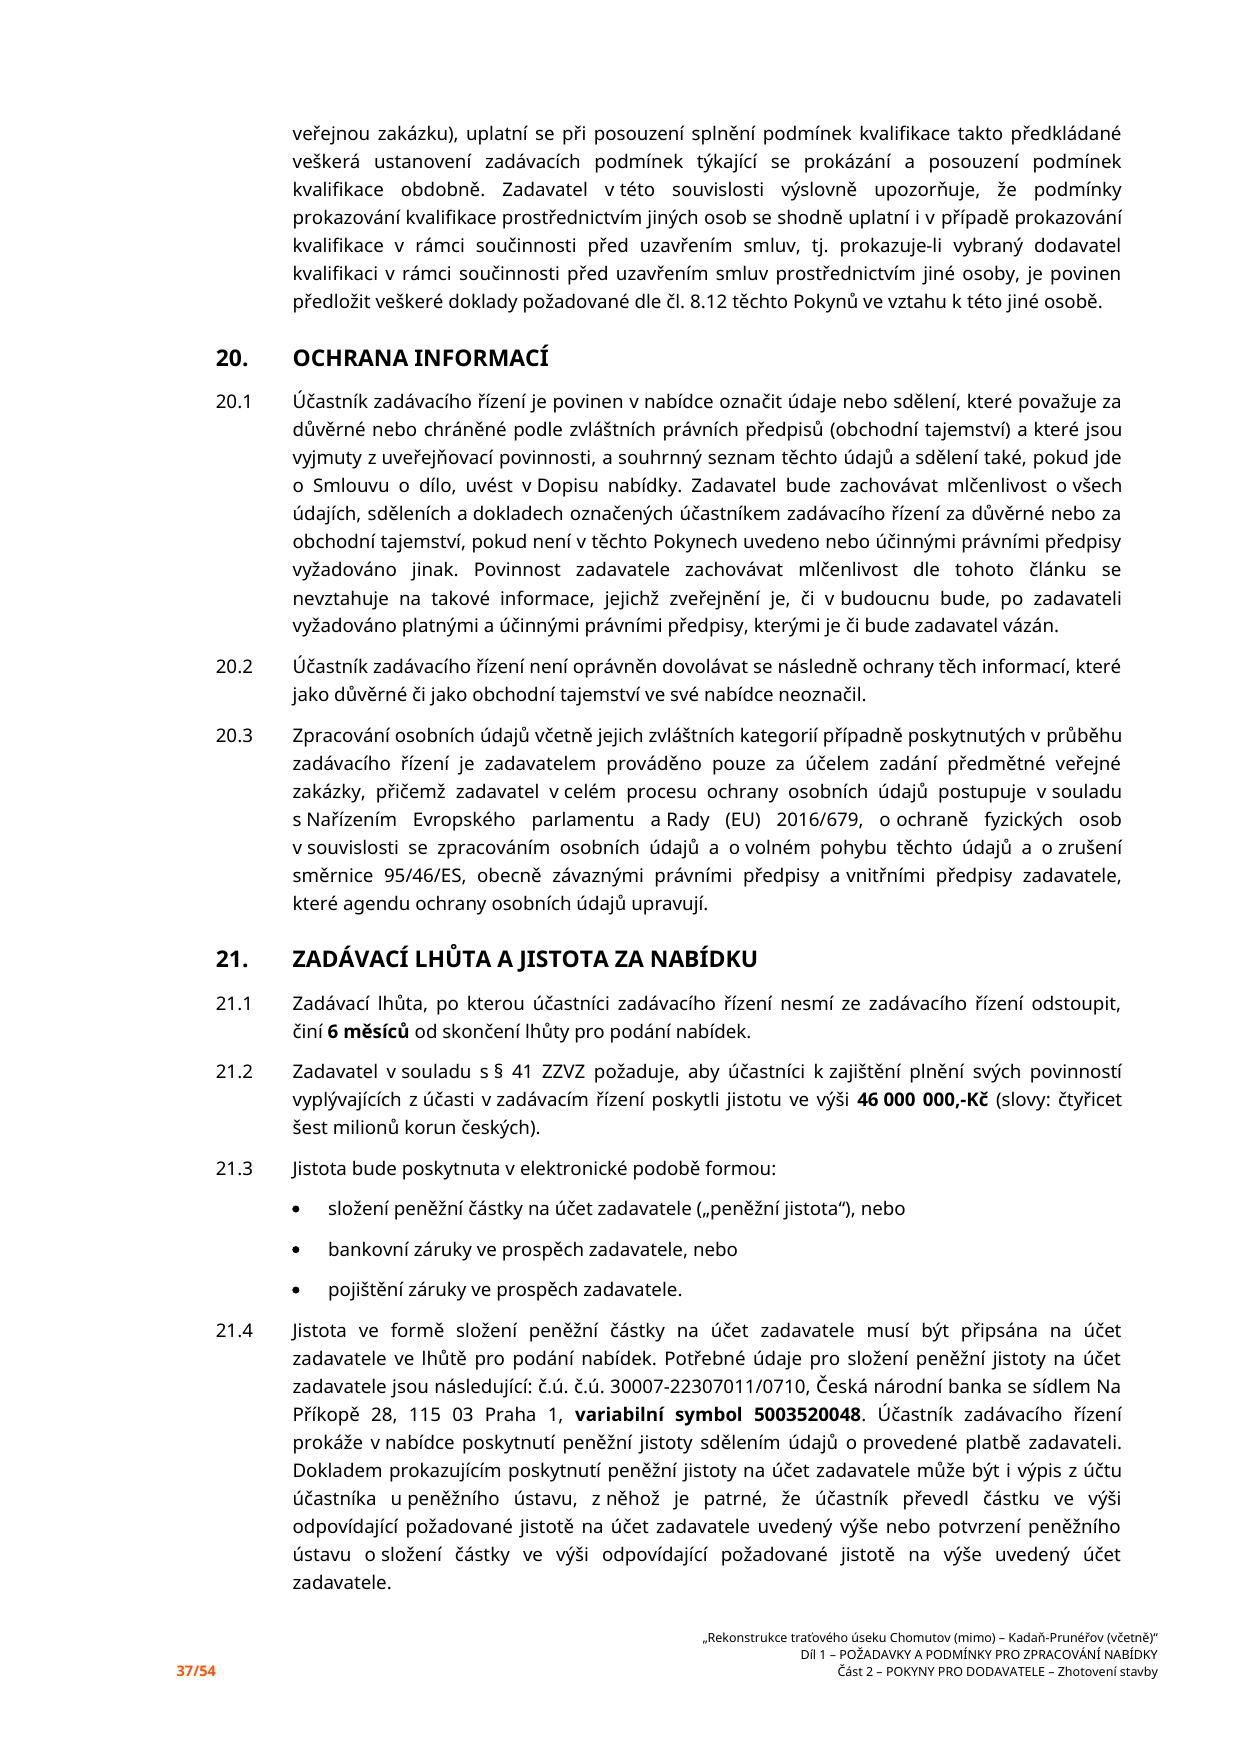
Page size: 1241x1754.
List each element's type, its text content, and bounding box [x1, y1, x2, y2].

text Zpracování osobních údajů včetně jejich zvláštních kategorií případně poskytnutých v průběhu zadávacího řízení je zadavatelem prováděno pouze za účelem zadání předmětné veřejné zakázky, přičemž zadavatel v celém procesu ochrany osobních údajů postupuje v souladu s Nařízením Evropského parlamentu a Rady (EU) 2016/679, o ochraně fyzických osob v souvislosti se zpracováním osobních údajů a o volném pohybu těchto údajů a o zrušení směrnice 95/46/ES, obecně závaznými právními předpisy a vnitřními předpisy zadavatele, které agendu ochrany osobních údajů upravují. [216, 722, 1122, 916]
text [216, 121, 1122, 314]
text Zadávací lhůta, po kterou účastníci zadávacího řízení nesmí ze zadávacího řízení odstoupit, činí 6 měsíců od skončení lhůty pro podání nabídek. [216, 990, 1122, 1043]
text OCHRANA INFORMACÍ [216, 342, 1122, 373]
text pojištění záruky ve prospěch zadavatele. [292, 1277, 1122, 1302]
text Účastník zadávacího řízení není oprávněn dovolávat se následně ochrany těch informací, které jako důvěrné či jako obchodní tajemství ve své nabídce neoznačil. [216, 653, 1122, 707]
text bankovní záruky ve prospěch zadavatele, nebo [292, 1236, 1122, 1262]
text Účastník zadávacího řízení je povinen v nabídce označit údaje nebo sdělení, které považuje za důvěrné nebo chráněné podle zvláštních právních předpisů (obchodní tajemství) a které jsou vyjmuty z uveřejňovací povinnosti, a souhrnný seznam těchto údajů a sdělení také, pokud jde o Smlouvu o dílo, uvést v Dopisu nabídky. Zadavatel bude zachovávat mlčenlivost o všech údajích, sděleních a dokladech označených účastníkem zadávacího řízení za důvěrné nebo za obchodní tajemství, pokud není v těchto Pokynech uvedeno nebo účinnými právními předpisy vyžadováno jinak. Povinnost zadavatele zachovávat mlčenlivost dle tohoto článku se nevztahuje na takové informace, jejichž zveřejnění je, či v budoucnu bude, po zadavateli vyžadováno platnými a účinnými právními předpisy, kterými je či bude zadavatel vázán. [216, 389, 1122, 638]
text Zadavatel v souladu s § 41 ZZVZ požaduje, aby účastníci k zajištění plnění svých povinností vyplývajících z účasti v zadávacím řízení poskytli jistotu ve výši 46 000 000,-Kč (slovy: čtyřicet šest milionů korun českých). [216, 1058, 1122, 1140]
text Jistota bude poskytnuta v elektronické podobě formou: [216, 1155, 1122, 1181]
text ZADÁVACÍ LHŮTA A JISTOTA ZA NABÍDKU [216, 943, 1122, 974]
text složení peněžní částky na účet zadavatele („peněžní jistota“), nebo [292, 1196, 1122, 1221]
text Jistota ve formě složení peněžní částky na účet zadavatele musí být připsána na účet zadavatele ve lhůtě pro podání nabídek. Potřebné údaje pro složení peněžní jistoty na účet zadavatele jsou následující: č.ú. č.ú. 30007-22307011/0710, Česká národní banka se sídlem Na Příkopě 28, 115 03 Praha 1, variabilní symbol 5003520048. Účastník zadávacího řízení prokáže v nabídce poskytnutí peněžní jistoty sdělením údajů o provedené platbě zadavateli. Dokladem prokazujícím poskytnutí peněžní jistoty na účet zadavatele může být i výpis z účtu účastníka u peněžního ústavu, z něhož je patrné, že účastník převedl částku ve výši odpovídající požadované jistotě na účet zadavatele uvedený výše nebo potvrzení peněžního ústavu o složení částky ve výši odpovídající požadované jistotě na výše uvedený účet zadavatele. [216, 1317, 1122, 1595]
